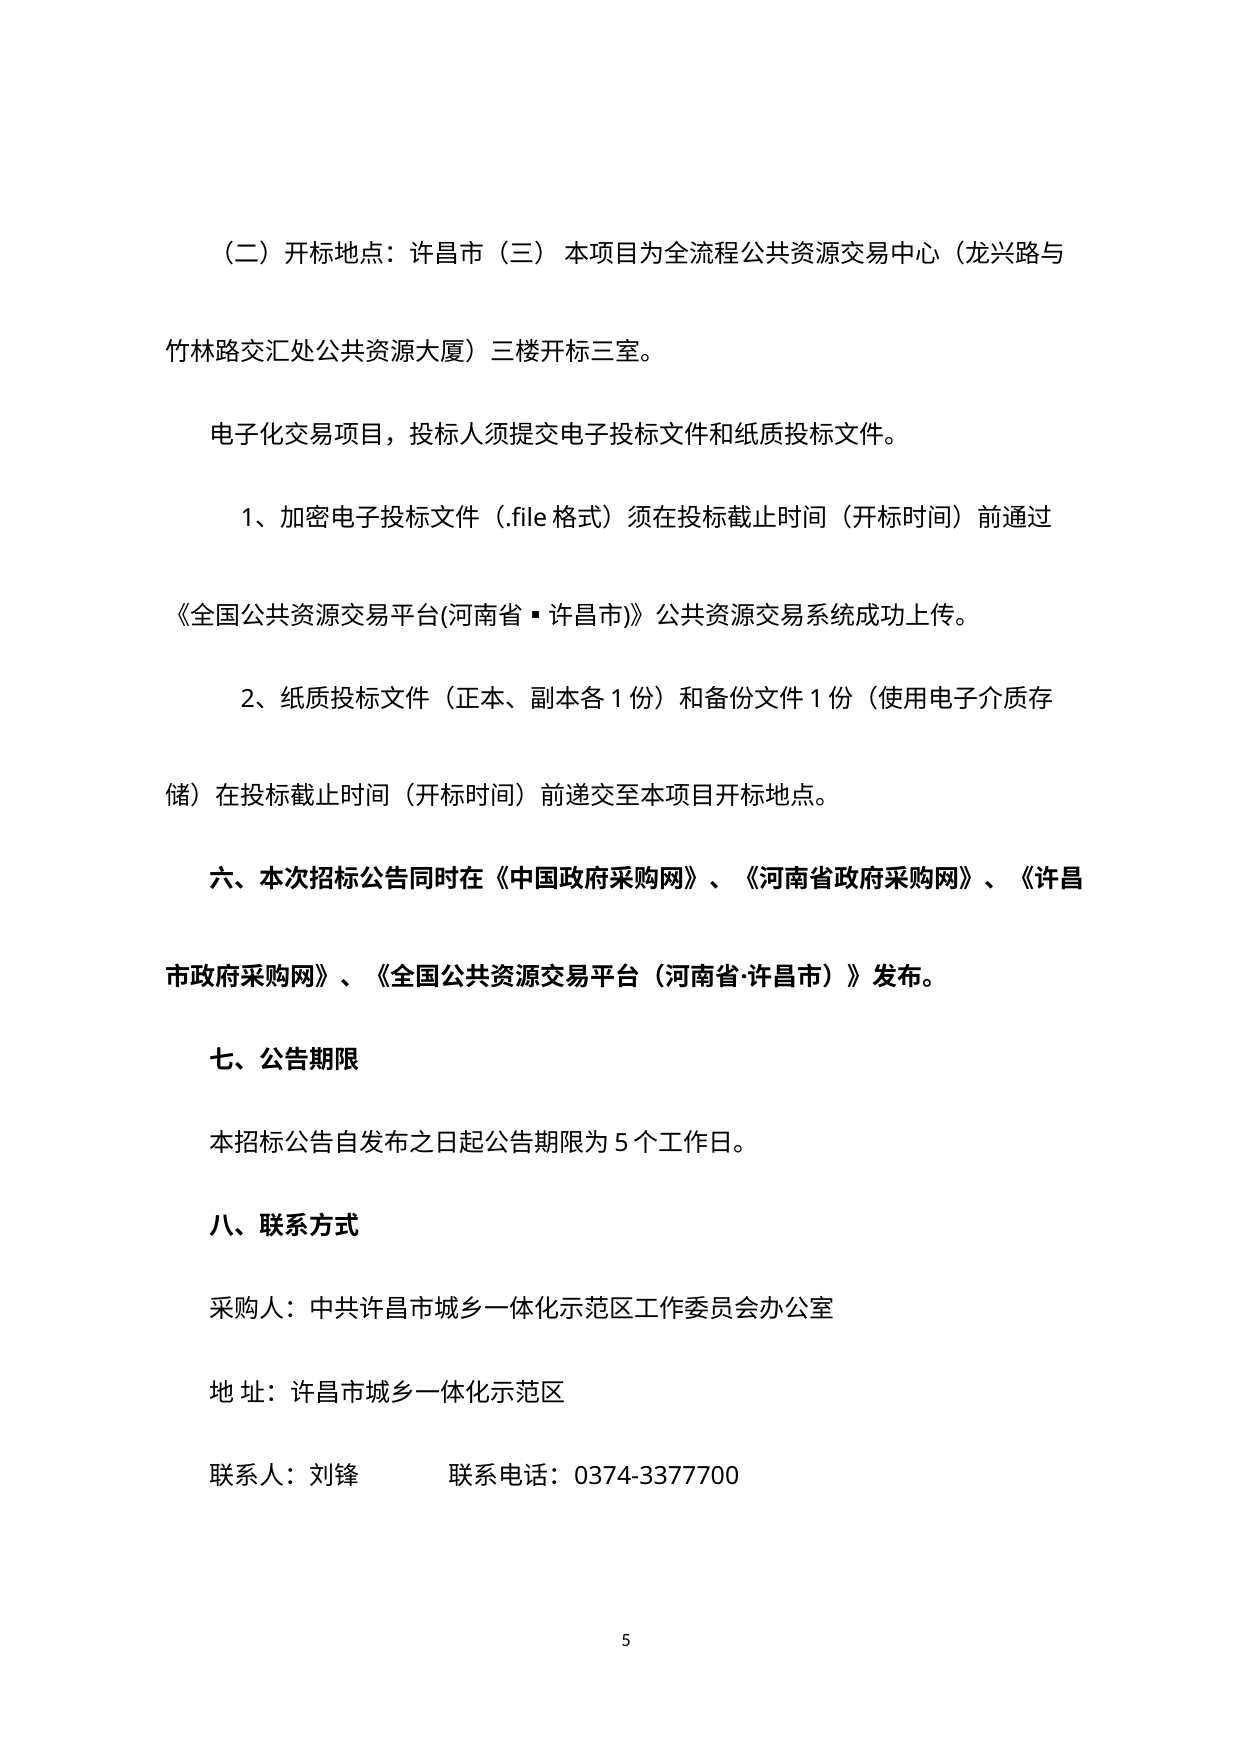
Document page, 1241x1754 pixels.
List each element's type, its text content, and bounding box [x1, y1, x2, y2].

text 本招标公告自发布之日起公告期限为5个工作日。 [165, 1108, 1087, 1173]
text 地 址：许昌市城乡一体化示范区 [165, 1358, 1087, 1423]
text 联系人：刘锋 联系电话：0374-3377700 [165, 1441, 1087, 1506]
text 七、公告期限 [165, 1025, 1087, 1090]
text 2、纸质投标文件（正本、副本各1份）和备份文件1份（使用电子介质存储）在投标截止时间（开标时间）前递交至本项目开标地点。 [165, 664, 1087, 826]
text 六、本次招标公告同时在《中国政府采购网》、《河南省政府采购网》、《许昌市政府采购网》、《全国公共资源交易平台（河南省·许昌市）》发布。 [165, 844, 1087, 1007]
text 1、加密电子投标文件（.file格式）须在投标截止时间（开标时间）前通过《全国公共资源交易平台(河南省▪许昌市)》公共资源交易系统成功上传。 [165, 483, 1087, 646]
text （二）开标地点：许昌市（三） 本项目为全流程公共资源交易中心（龙兴路与竹林路交汇处公共资源大厦）三楼开标三室。 [165, 219, 1087, 382]
text 电子化交易项目，投标人须提交电子投标文件和纸质投标文件。 [165, 400, 1087, 465]
text 采购人：中共许昌市城乡一体化示范区工作委员会办公室 [165, 1274, 1087, 1339]
text 八、联系方式 [165, 1191, 1087, 1256]
